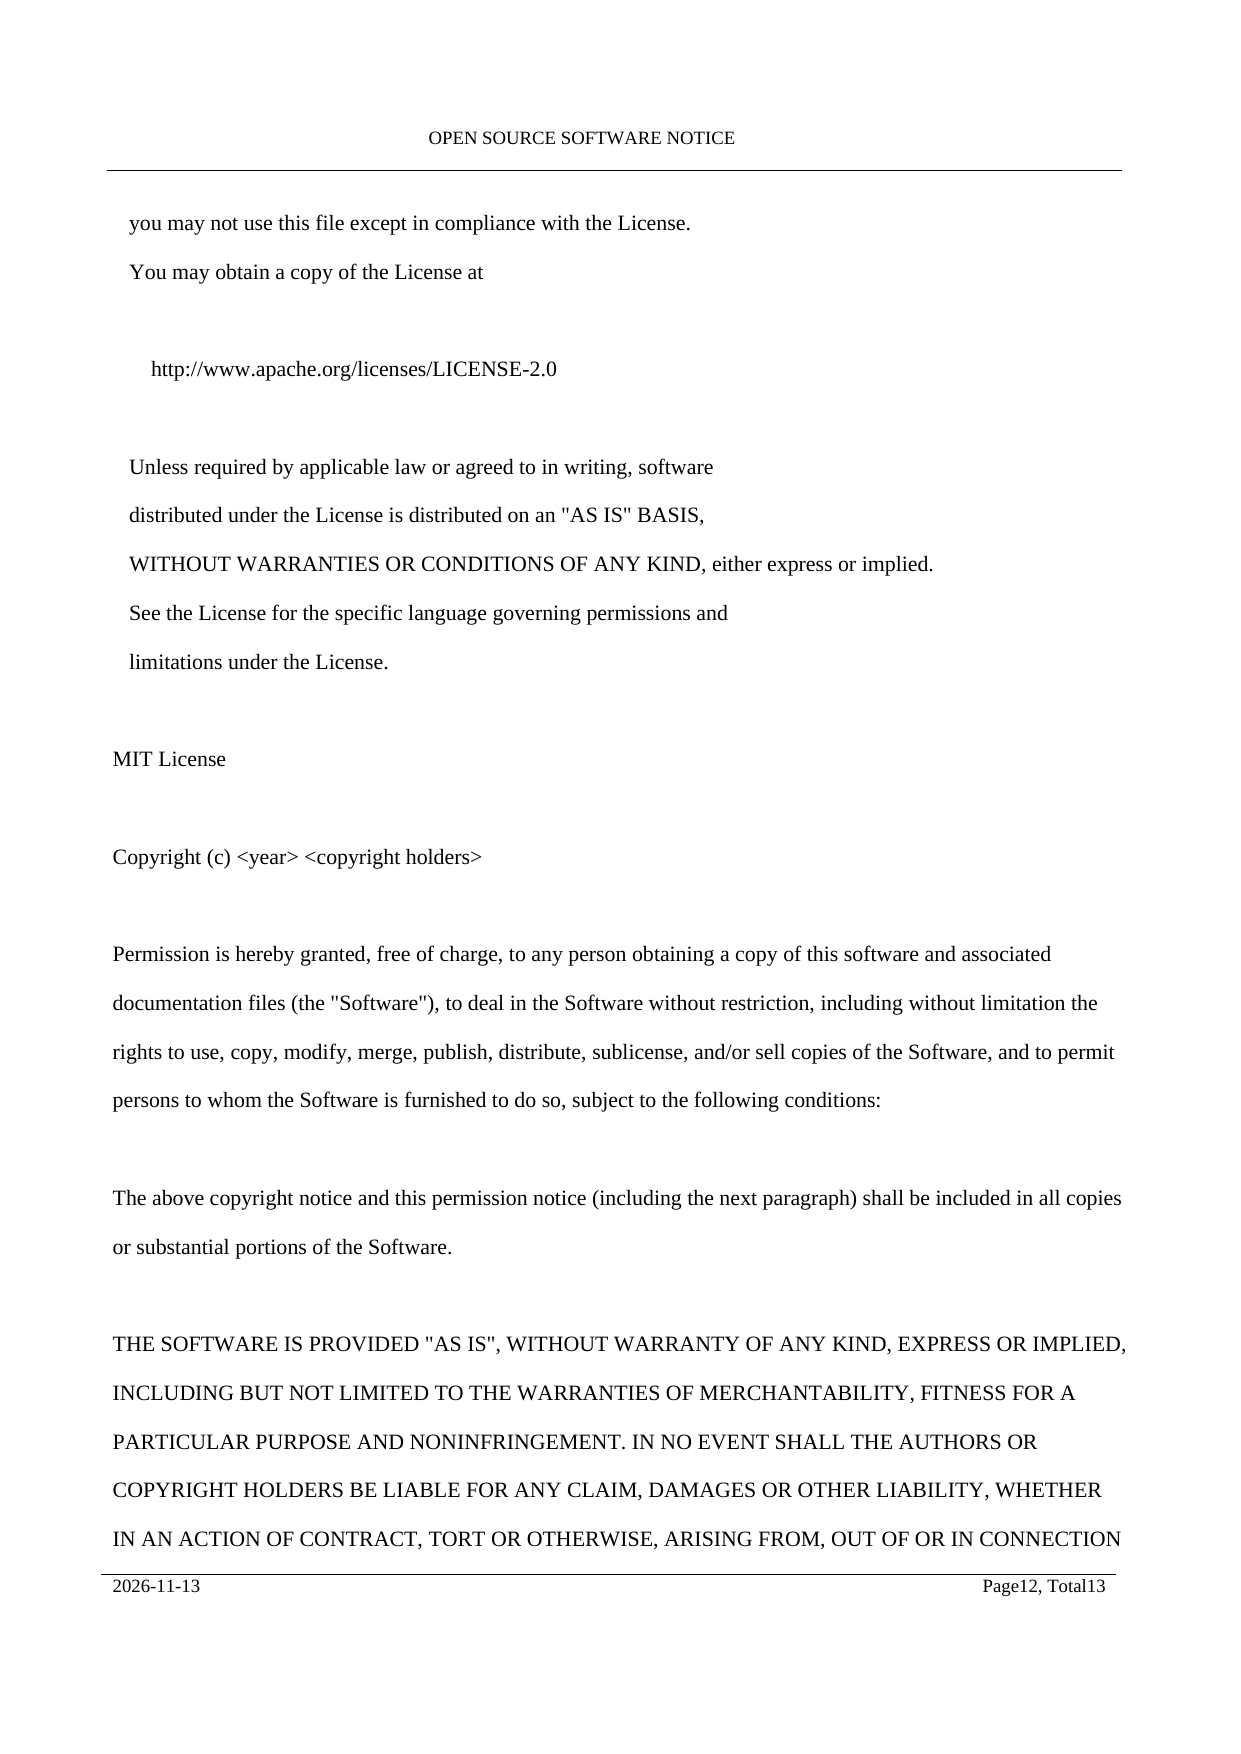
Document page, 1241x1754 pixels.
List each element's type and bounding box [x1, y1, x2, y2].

text [112, 206, 1128, 1555]
